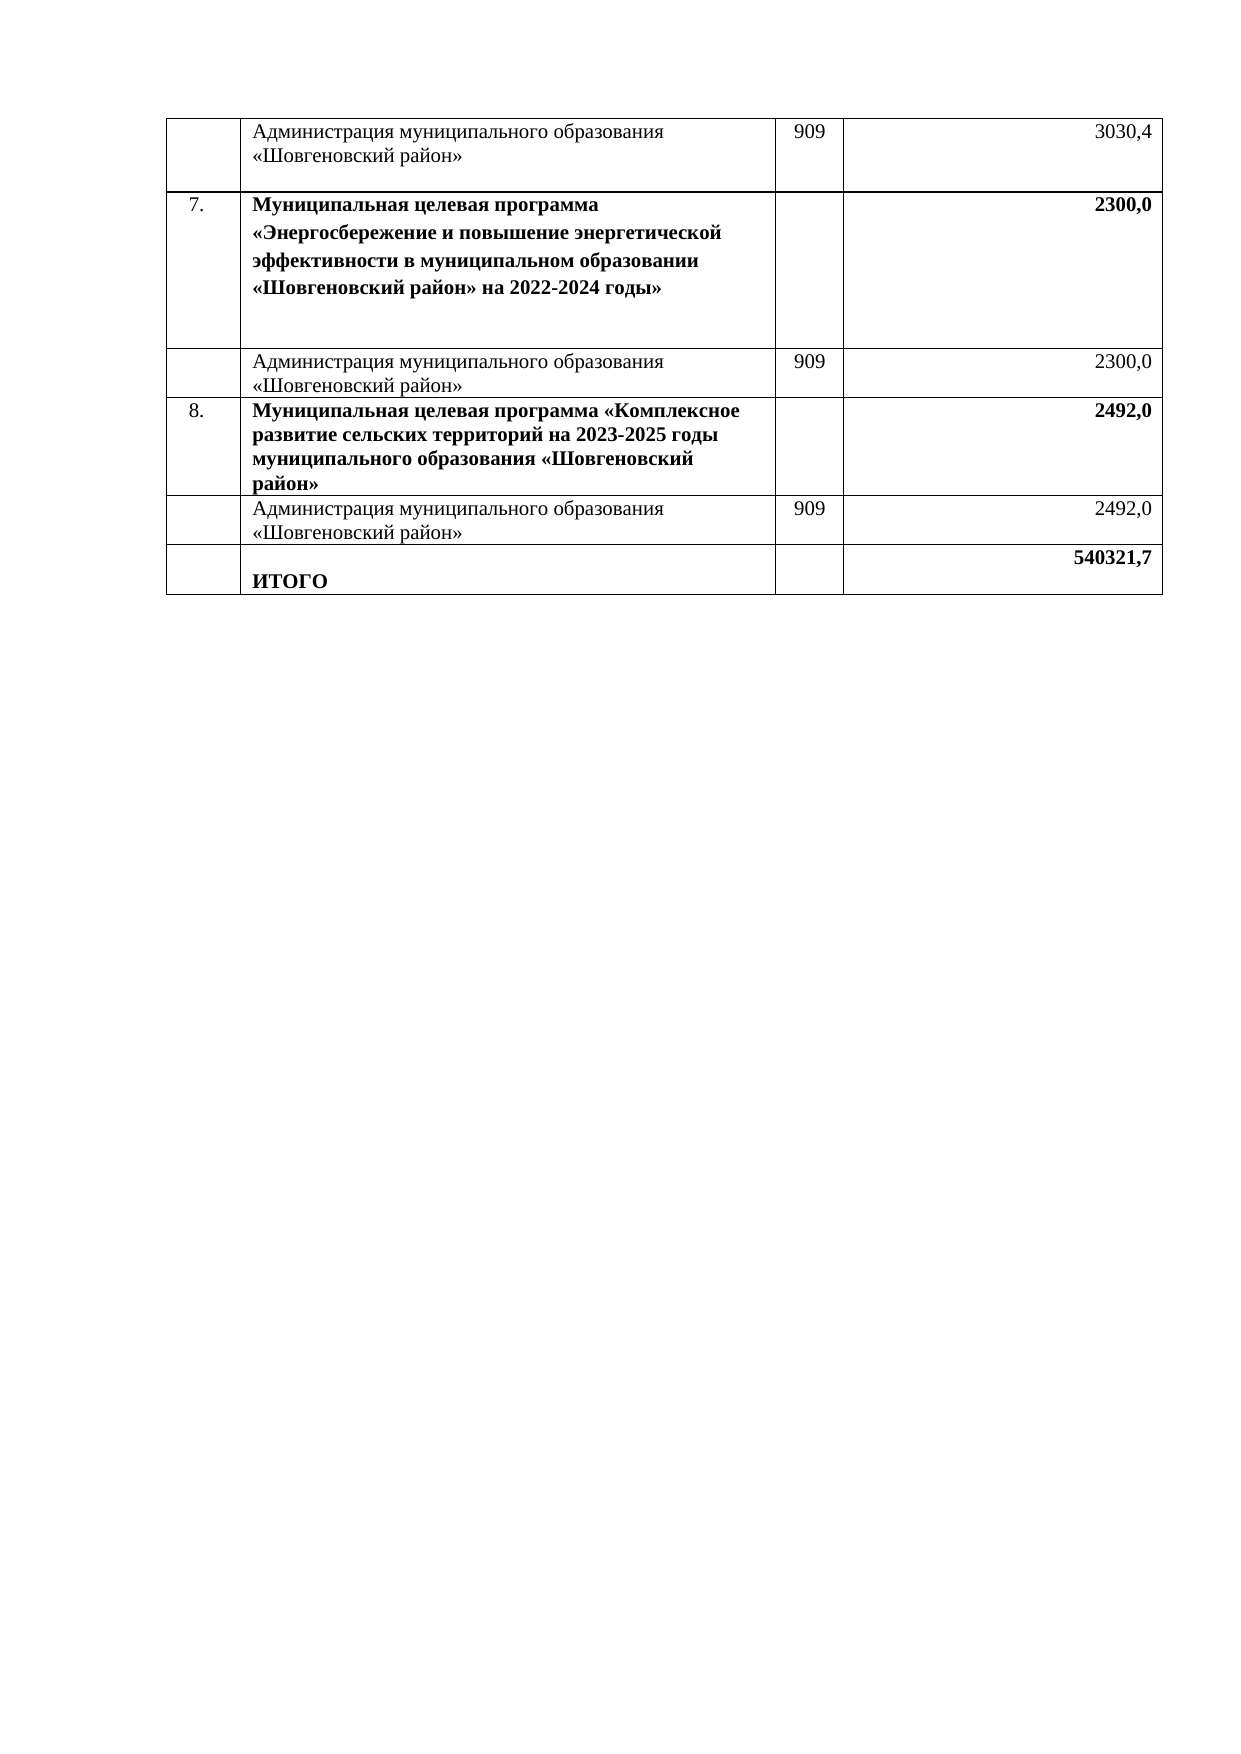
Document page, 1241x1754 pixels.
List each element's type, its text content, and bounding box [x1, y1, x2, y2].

table_cell ИТОГО [241, 545, 775, 593]
table_cell 909 [776, 349, 843, 397]
table_cell 8. [167, 398, 240, 494]
table_cell 3030,4 [844, 119, 1162, 191]
table_cell [776, 398, 843, 494]
table_cell [167, 545, 240, 593]
table_cell 2300,0 [844, 349, 1162, 397]
table_cell Администрация муниципального образования «Шовгеновский район» [241, 349, 775, 397]
table_cell [776, 193, 843, 348]
table_cell [167, 349, 240, 397]
table_cell [167, 496, 240, 544]
table_cell Администрация муниципального образования «Шовгеновский район» [241, 496, 775, 544]
table_cell 540321,7 [844, 545, 1162, 593]
table_cell 909 [776, 496, 843, 544]
table_cell 2300,0 [844, 193, 1162, 348]
table_cell 2492,0 [844, 496, 1162, 544]
table_cell 7. [167, 193, 240, 348]
table_cell 909 [776, 119, 843, 191]
table_cell [776, 545, 843, 593]
table_cell Муниципальная целевая программа «Энергосбережение и повышение энергетической эффективности в муниципальном образовании «Шовгеновский район» на 2022-2024 годы» [241, 193, 775, 348]
table_cell Муниципальная целевая программа «Комплексное развитие сельских территорий на 2023-2025 годы муниципального образования «Шовгеновский район» [241, 398, 775, 494]
table_cell [167, 119, 240, 191]
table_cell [241, 119, 775, 191]
table_cell 2492,0 [844, 398, 1162, 494]
